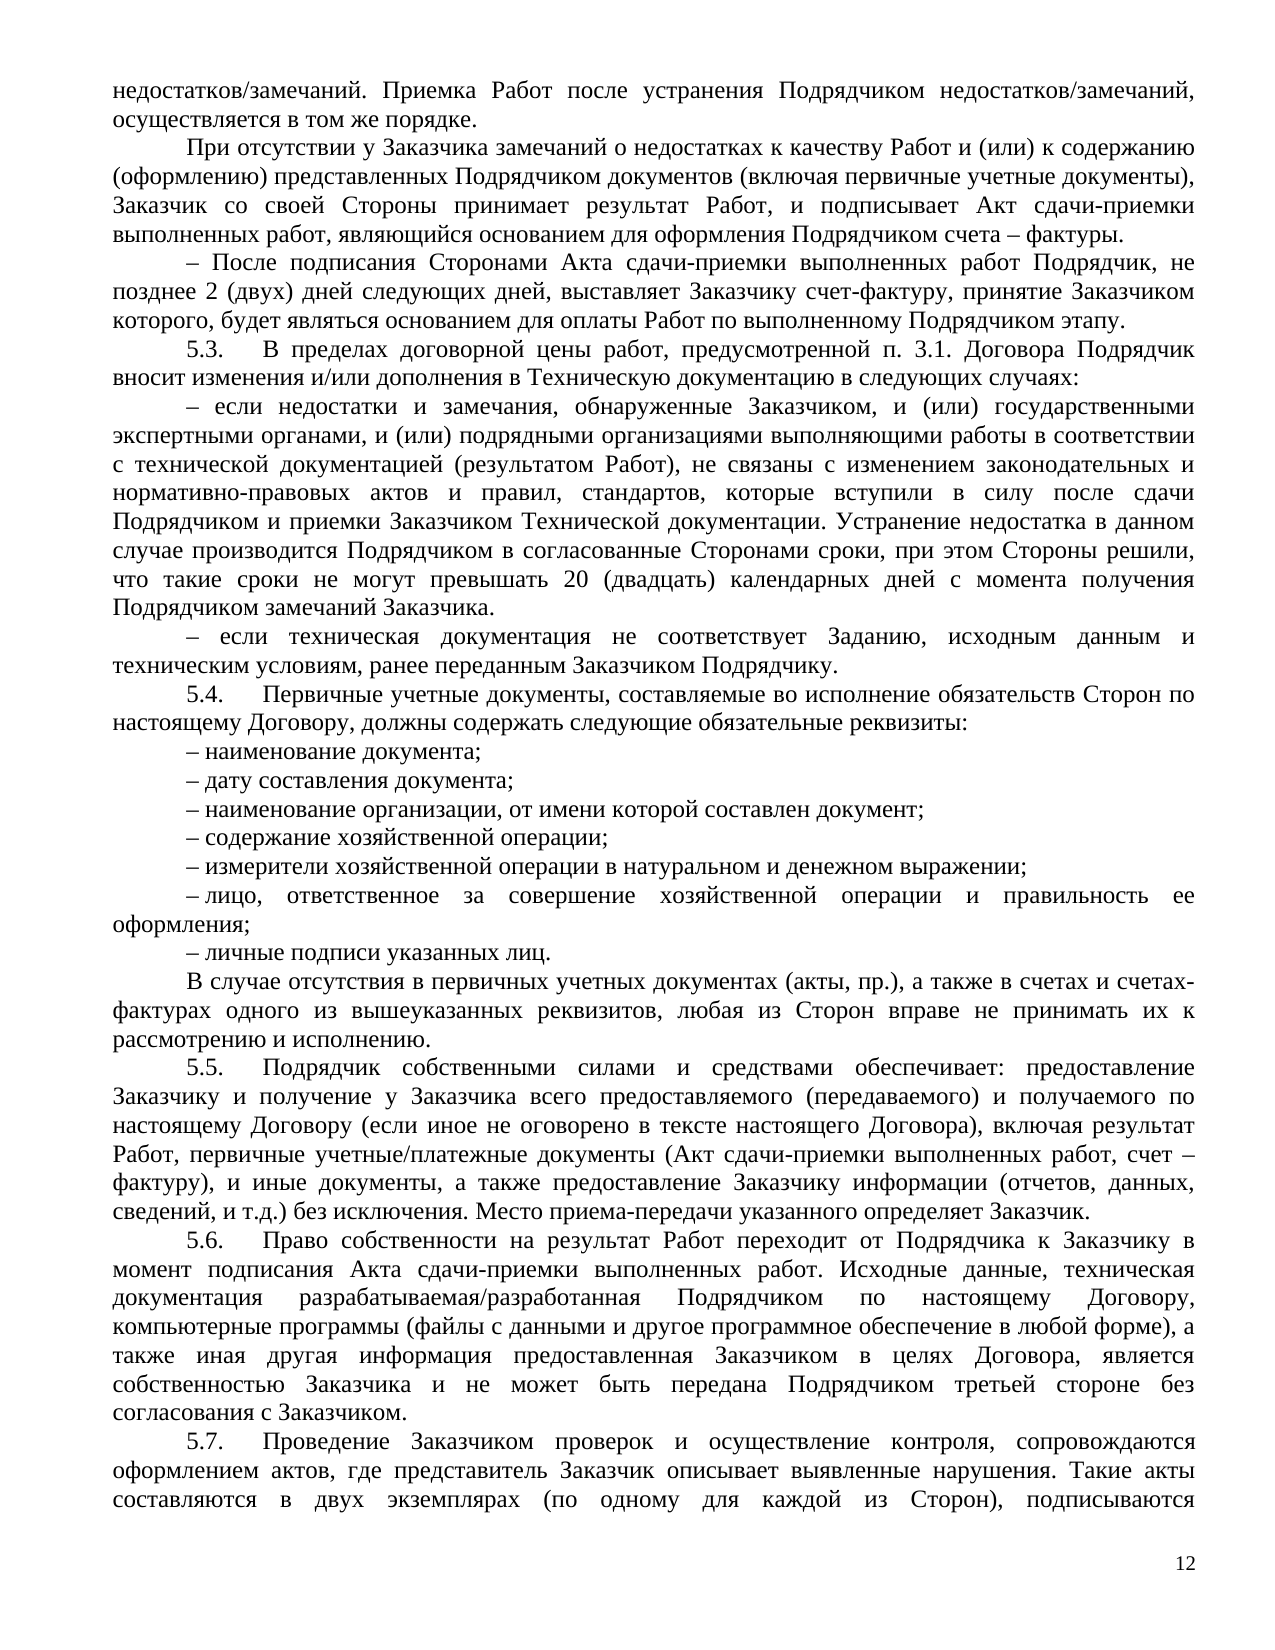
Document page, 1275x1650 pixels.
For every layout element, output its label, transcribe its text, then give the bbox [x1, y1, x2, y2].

text – содержание хозяйственной операции; [112, 822, 1196, 851]
text – лицо, ответственное за совершение хозяйственной операции и правильность ее оформления; [112, 880, 1196, 937]
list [112, 1426, 1196, 1512]
text – наименование организации, от имени которой составлен документ; [112, 794, 1196, 822]
text При отсутствии у Заказчика замечаний о недостатках к качеству Работ и (или) к содержанию (оформлению) представленных Подрядчиком документов (включая первичные учетные документы), Заказчик со своей Стороны принимает результат Работ, и подписывает Акт сдачи-приемки выполненных работ, являющийся основанием для оформления Подрядчиком счета – фактуры. [112, 132, 1196, 247]
list Подрядчик собственными силами и средствами обеспечивает: предоставление Заказчику и получение у Заказчика всего предоставляемого (передаваемого) и получаемого по настоящему Договору (если иное не оговорено в тексте настоящего Договора), включая результат Работ, первичные учетные/платежные документы (Акт сдачи-приемки выполненных работ, счет – фактуру), и иные документы, а также предоставление Заказчику информации (отчетов, данных, сведений, и т.д.) без исключения. Место приема-передачи указанного определяет Заказчик. [112, 1052, 1196, 1225]
text В случае отсутствия в первичных учетных документах (акты, пр.), а также в счетах и счетах-фактурах одного из вышеуказанных реквизитов, любая из Сторон вправе не принимать их к рассмотрению и исполнению. [112, 966, 1196, 1052]
text – личные подписи указанных лиц. [112, 937, 1196, 966]
text – измерители хозяйственной операции в натуральном и денежном выражении; [112, 851, 1196, 880]
text – После подписания Сторонами Акта сдачи-приемки выполненных работ Подрядчик, не позднее 2 (двух) дней следующих дней, выставляет Заказчику счет-фактуру, принятие Заказчиком которого, будет являться основанием для оплаты Работ по выполненному Подрядчиком этапу. [112, 247, 1196, 334]
text – если недостатки и замечания, обнаруженные Заказчиком, и (или) государственными экспертными органами, и (или) подрядными организациями выполняющими работы в соответствии с технической документацией (результатом Работ), не связаны с изменением законодательных и нормативно-правовых актов и правил, стандартов, которые вступили в силу после сдачи Подрядчиком и приемки Заказчиком Технической документации. Устранение недостатка в данном случае производится Подрядчиком в согласованные Сторонами сроки, при этом Стороны решили, что такие сроки не могут превышать 20 (двадцать) календарных дней с момента получения Подрядчиком замечаний Заказчика. [112, 391, 1196, 621]
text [112, 75, 1196, 132]
list Право собственности на результат Работ переходит от Подрядчика к Заказчику в момент подписания Акта сдачи-приемки выполненных работ. Исходные данные, техническая документация разрабатываемая/разработанная Подрядчиком по настоящему Договору, компьютерные программы (файлы с данными и другое программное обеспечение в любой форме), а также иная другая информация предоставленная Заказчиком в целях Договора, является собственностью Заказчика и не может быть передана Подрядчиком третьей стороне без согласования с Заказчиком. [112, 1225, 1196, 1426]
list Первичные учетные документы, составляемые во исполнение обязательств Сторон по настоящему Договору, должны содержать следующие обязательные реквизиты: [112, 679, 1196, 736]
text – дату составления документа; [112, 765, 1196, 794]
text – наименование документа; [112, 736, 1196, 765]
text – если техническая документация не соответствует Заданию, исходным данным и техническим условиям, ранее переданным Заказчиком Подрядчику. [112, 621, 1196, 679]
list В пределах договорной цены работ, предусмотренной п. 3.1. Договора Подрядчик вносит изменения и/или дополнения в Техническую документацию в следующих случаях: [112, 334, 1196, 391]
